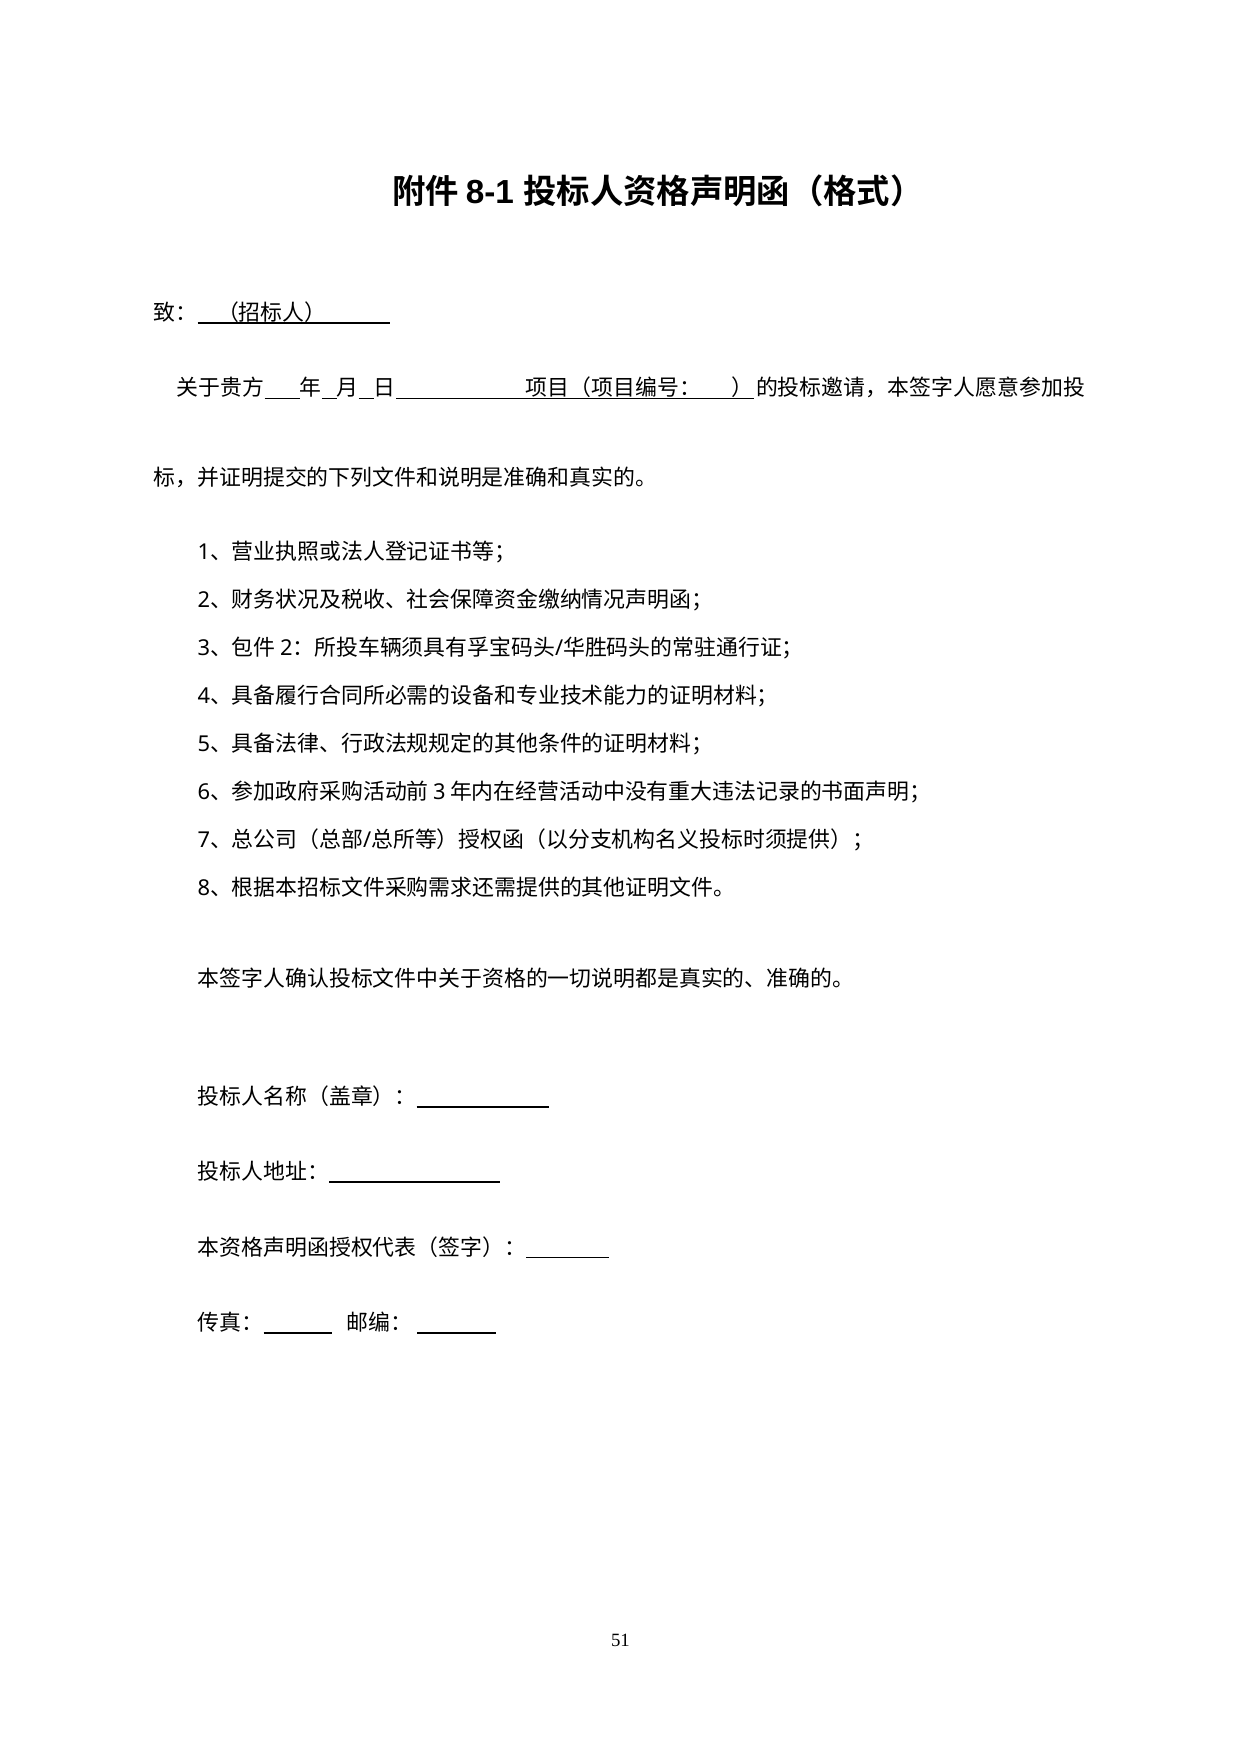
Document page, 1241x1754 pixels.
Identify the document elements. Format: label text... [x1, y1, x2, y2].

text 7、总公司（总部/总所等）授权函（以分支机构名义投标时须提供）； [153, 809, 1087, 857]
subtitle 附件8-1 投标人资格声明函（格式） [228, 159, 1087, 219]
text 6、参加政府采购活动前3年内在经营活动中没有重大违法记录的书面声明； [153, 761, 1087, 809]
text 3、包件2：所投车辆须具有孚宝码头/华胜码头的常驻通行证； [153, 617, 1087, 665]
text 传真： 邮编： [153, 1291, 1087, 1351]
text 投标人地址： [153, 1140, 1087, 1200]
text 8、根据本招标文件采购需求还需提供的其他证明文件。 [153, 857, 1087, 904]
text 5、具备法律、行政法规规定的其他条件的证明材料； [153, 713, 1087, 761]
text 1、营业执照或法人登记证书等； [153, 521, 1087, 569]
text 本签字人确认投标文件中关于资格的一切说明都是真实的、准确的。 [153, 947, 1087, 1007]
text 致： （招标人） [153, 281, 1087, 341]
text 2、财务状况及税收、社会保障资金缴纳情况声明函； [153, 569, 1087, 617]
text 4、具备履行合同所必需的设备和专业技术能力的证明材料； [153, 665, 1087, 713]
text 本资格声明函授权代表（签字）： [153, 1216, 1087, 1275]
text 关于贵方 年 月 日 项目（项目编号： ）的投标邀请，本签字人愿意参加投标，并证明提交的下列文件和说明是准确和真实的。 [153, 356, 1087, 505]
text 投标人名称（盖章）： [153, 1065, 1087, 1124]
